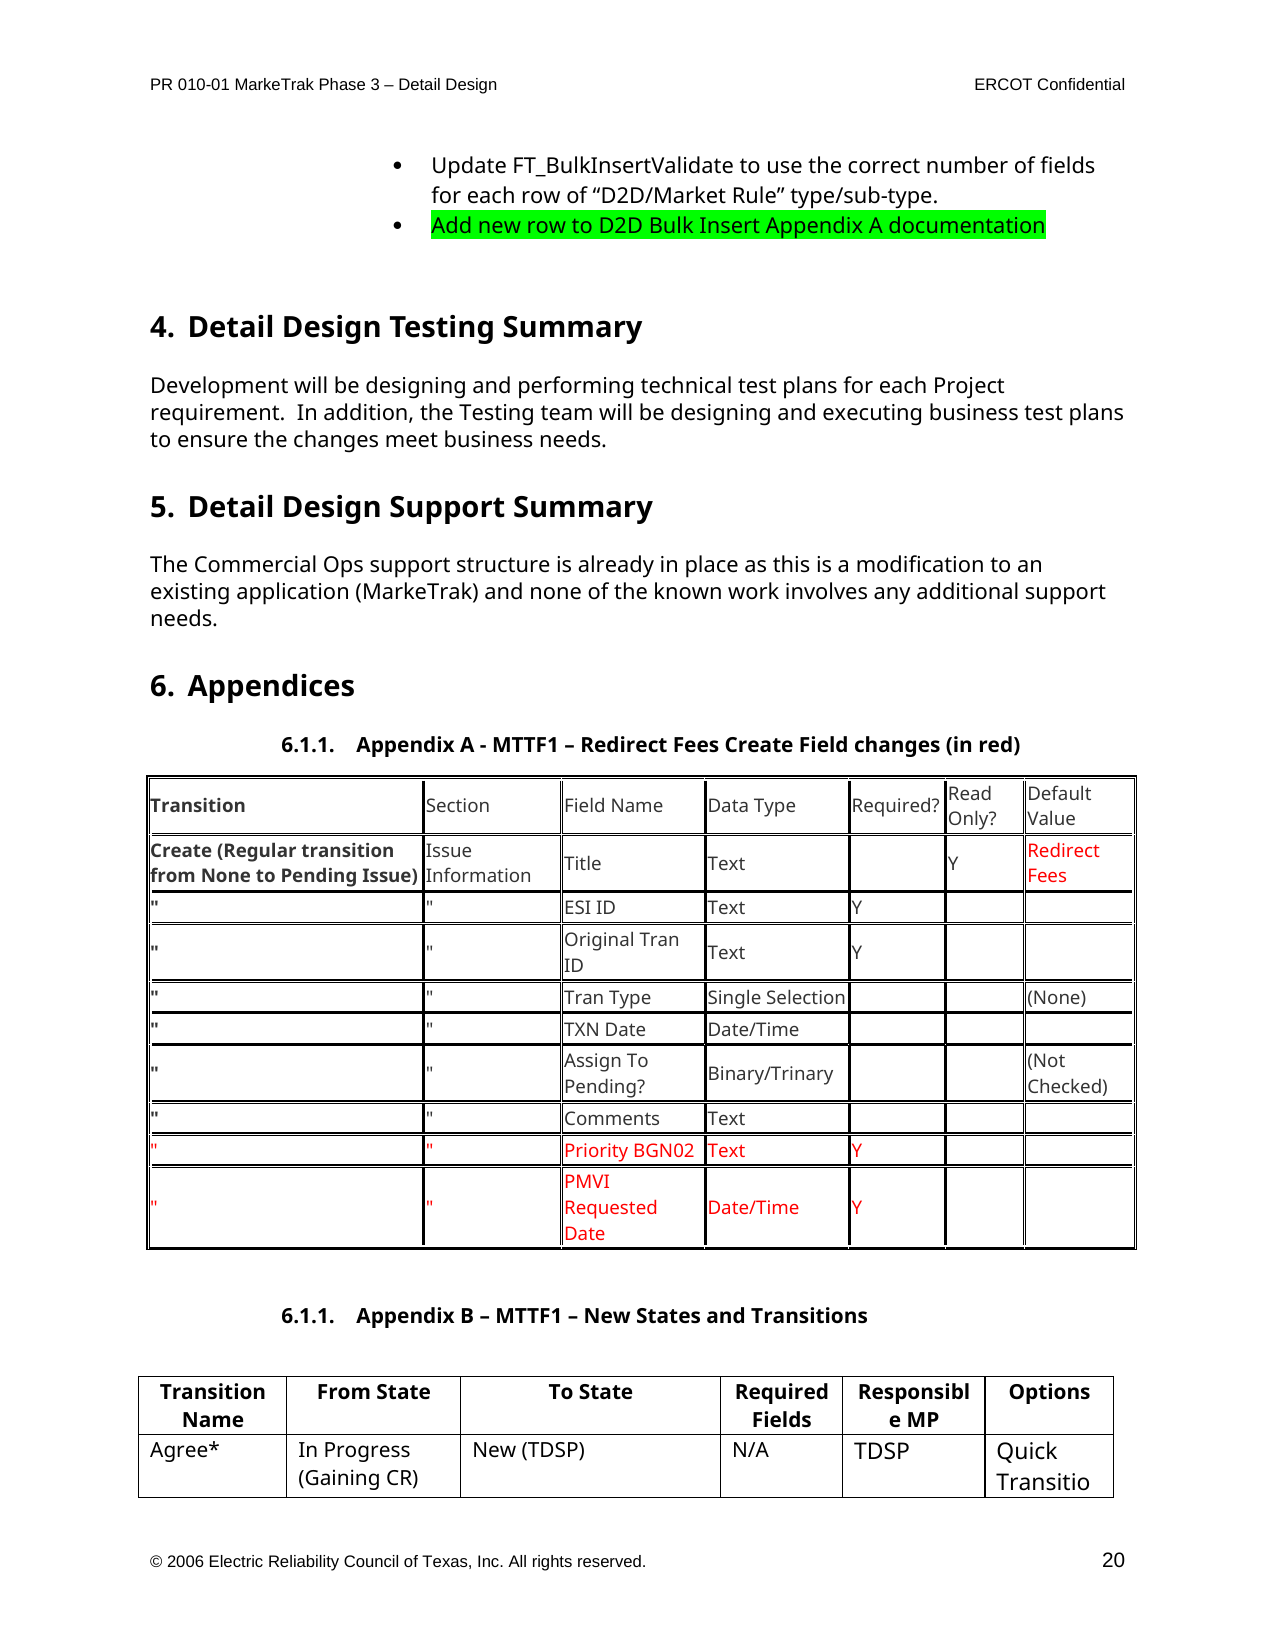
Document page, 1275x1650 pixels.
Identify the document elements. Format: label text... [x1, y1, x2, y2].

table_cell Create (Regular transition from None to Pending Issue) [150, 833, 422, 890]
subtitle Appendices [150, 665, 1125, 705]
table_header To State [461, 1377, 720, 1434]
table_cell [1026, 890, 1134, 922]
table_cell [1026, 1100, 1134, 1132]
table_cell " [423, 1168, 562, 1247]
table_cell " [425, 925, 560, 979]
table_header Options [986, 1377, 1113, 1434]
table_cell PMVI Requested Date [562, 1168, 705, 1247]
table_cell Y [851, 925, 944, 979]
table_cell Agree* [139, 1435, 286, 1497]
table_header Default Value [1025, 779, 1134, 832]
table_cell [947, 893, 1023, 922]
table_cell " [150, 1164, 423, 1247]
table_cell " [425, 1014, 560, 1043]
table_cell N/A [721, 1435, 842, 1497]
table_cell " [150, 1100, 422, 1132]
text Development will be designing and performing technical test plans for each Project requirement. In addition, the Testing team will be designing and executing business test plans to ensure the changes meet business needs. [150, 371, 1125, 453]
table_cell " [150, 979, 422, 1011]
table_cell Text [707, 836, 848, 890]
table_cell " [148, 922, 423, 979]
table_cell (Not Checked) [1026, 1043, 1135, 1100]
table_cell Title [563, 836, 704, 890]
table_header Data Type [705, 777, 849, 832]
table_cell " [425, 983, 560, 1011]
table_header From State [287, 1377, 460, 1434]
table_cell [947, 1046, 1023, 1100]
table_cell " [425, 1046, 560, 1100]
table_cell " [425, 1136, 560, 1164]
table_cell " [148, 1043, 422, 1100]
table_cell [287, 1435, 460, 1497]
table_cell [947, 1014, 1023, 1043]
table_cell Binary/Trinary [707, 1046, 848, 1100]
table_header Field Name [562, 777, 705, 832]
table_cell [1026, 1132, 1134, 1164]
table_cell [947, 1104, 1023, 1132]
table_header Read Only? [945, 779, 1025, 832]
table_header Required Fields [721, 1377, 842, 1434]
table_cell Tran Type [563, 983, 704, 1011]
table_cell Issue Information [425, 836, 560, 890]
table_cell " [150, 890, 422, 922]
table_cell Text [707, 893, 848, 922]
table_cell New (TDSP) [461, 1435, 720, 1497]
table_cell Single Selection [707, 983, 848, 1011]
subtitle Appendix B – MTTF1 – New States and Transitions [281, 1301, 1125, 1329]
table_cell Redirect Fees [1026, 833, 1134, 890]
table_header Transition Name [139, 1377, 286, 1434]
table_cell Text [707, 925, 848, 979]
table_cell TDSP [843, 1435, 984, 1497]
list Add new row to D2D Bulk Insert Appendix A documentation [394, 209, 1125, 239]
table_cell [947, 925, 1023, 979]
table_header Responsible MP [843, 1377, 984, 1434]
table_cell Y [851, 893, 944, 922]
table_cell Date/Time [705, 1168, 849, 1247]
table_cell [851, 836, 944, 890]
table_cell " [425, 1104, 560, 1132]
table_cell ESI ID [563, 893, 704, 922]
table_cell [1025, 922, 1135, 979]
table_cell " [150, 1011, 422, 1043]
list Update FT_BulkInsertValidate to use the correct number of fields for each row of “D2D/Market Rule” type/sub-type. [394, 150, 1125, 209]
table_cell [1025, 1164, 1134, 1247]
table_cell [1026, 1011, 1134, 1043]
table_cell Original Tran ID [563, 925, 704, 979]
table_cell [947, 983, 1023, 1011]
table_cell Comments [563, 1104, 704, 1132]
table_cell [851, 983, 944, 1011]
subtitle Detail Design Support Summary [150, 486, 1125, 526]
table_header Required? [849, 779, 945, 832]
subtitle Detail Design Testing Summary [150, 307, 1125, 346]
table_header Section [423, 779, 562, 832]
table_cell " [425, 893, 560, 922]
table_cell Y [849, 1168, 945, 1247]
table_cell (None) [1026, 979, 1134, 1011]
table_header Transition [150, 779, 423, 832]
subtitle Appendix A - MTTF1 – Redirect Fees Create Field changes (in red) [281, 730, 1125, 758]
table_cell TXN Date [563, 1014, 704, 1043]
table_cell Y [851, 1136, 944, 1164]
table_cell Quick Transition [986, 1435, 1113, 1497]
table_cell [851, 1104, 944, 1132]
table_cell Assign To Pending? [563, 1046, 704, 1100]
table_cell Text [707, 1104, 848, 1132]
table_cell Priority BGN02 [563, 1136, 704, 1164]
table_cell Date/Time [707, 1014, 848, 1043]
table_cell [947, 1136, 1023, 1164]
table_cell [851, 1014, 944, 1043]
table_cell [945, 1168, 1025, 1247]
text The Commercial Ops support structure is already in place as this is a modification to an existing application (MarkeTrak) and none of the known work involves any additional support needs. [150, 551, 1125, 632]
table_cell " [150, 1132, 422, 1164]
table_cell Y [947, 836, 1023, 890]
table_cell Text [707, 1136, 848, 1164]
table_cell [851, 1046, 944, 1100]
